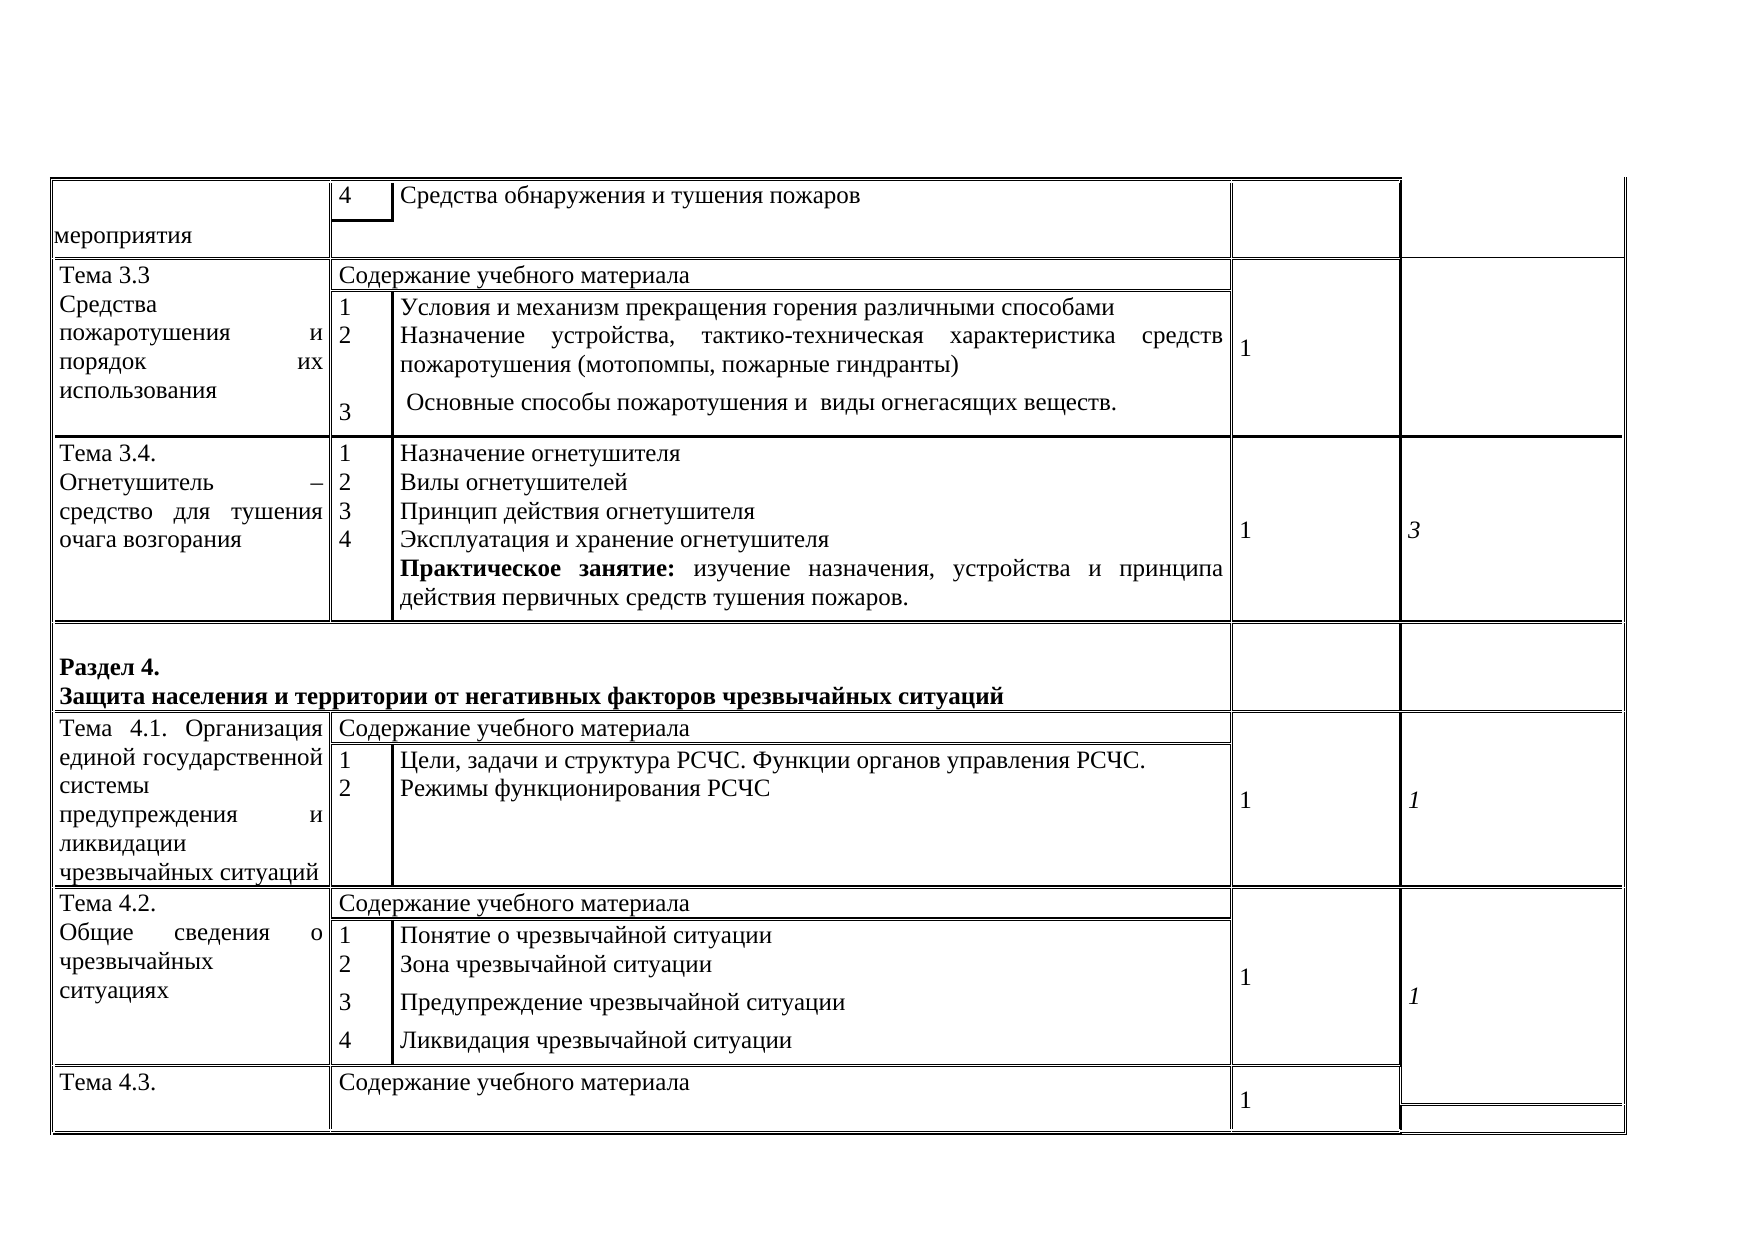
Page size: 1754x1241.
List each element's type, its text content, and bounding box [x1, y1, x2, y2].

table_cell Содержание учебного материала [332, 713, 1230, 742]
table_cell Содержание учебного материала [332, 889, 1230, 917]
table_cell Содержание учебного материала [332, 260, 1230, 289]
table_cell 1 2 3 4 [332, 438, 391, 620]
table_cell 1 2 3 [332, 292, 391, 435]
table_cell Цели, задачи и структура РСЧС. Функции органов управления РСЧС. Режимы функционирования РСЧС [394, 745, 1230, 885]
table_cell 1 [1233, 713, 1399, 885]
table_cell [1402, 620, 1624, 709]
table_cell 1 [1233, 260, 1399, 435]
table_cell 1 [1402, 710, 1624, 885]
table_cell 1 [1233, 889, 1399, 1064]
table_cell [392, 181, 1231, 218]
table_cell Условия и механизм прекращения горения различными способами Назначение устройства, тактико-техническая характеристика средств пожаротушения (мотопомпы, пожарные гиндранты) Основные способы пожаротушения и виды огнегасящих веществ. [394, 292, 1230, 435]
table_cell Содержание учебного материала [331, 1067, 1231, 1131]
table_cell Назначение огнетушителя Вилы огнетушителей Принцип действия огнетушителя Эксплуатация и хранение огнетушителя Практическое занятие: изучение назначения, устройства и принципа действия первичных средств тушения пожаров. [394, 438, 1230, 620]
table_cell [1233, 624, 1399, 709]
table_cell Тема 4.1. Организация единой государственной системы предупреждения и ликвидации чрезвычайных ситуаций [53, 710, 329, 885]
table_cell 1 [1233, 438, 1399, 620]
table_cell Тема 4.2. Общие сведения о чрезвычайных ситуациях [53, 885, 329, 1064]
table_cell 1 2 [332, 745, 391, 885]
table_cell [332, 219, 1230, 257]
table_cell 3 [1402, 435, 1624, 620]
table_cell 1 2 3 4 [332, 921, 391, 1064]
table_cell Понятие о чрезвычайной ситуации Зона чрезвычайной ситуации Предупреждение чрезвычайной ситуации Ликвидация чрезвычайной ситуации [394, 921, 1230, 1064]
table_cell [1402, 258, 1624, 435]
table_cell 1 2 3 4 [331, 181, 392, 218]
table_cell Тема 3.4. Огнетушитель – средство для тушения очага возгорания [53, 435, 329, 620]
table_cell 1 [1231, 1067, 1400, 1131]
table_cell Раздел 4. Защита населения и территории от негативных факторов чрезвычайных ситуаций [53, 620, 1230, 709]
table_cell 1 [1400, 1103, 1625, 1131]
table_cell Тема 3.3 Средства пожаротушения и порядок их использования [51, 257, 331, 435]
table_cell Тема 4.3. Характеристика чрезвычайных ситуаций природного и техногенного характера [51, 1064, 331, 1131]
table_cell 1 [1402, 885, 1624, 1103]
